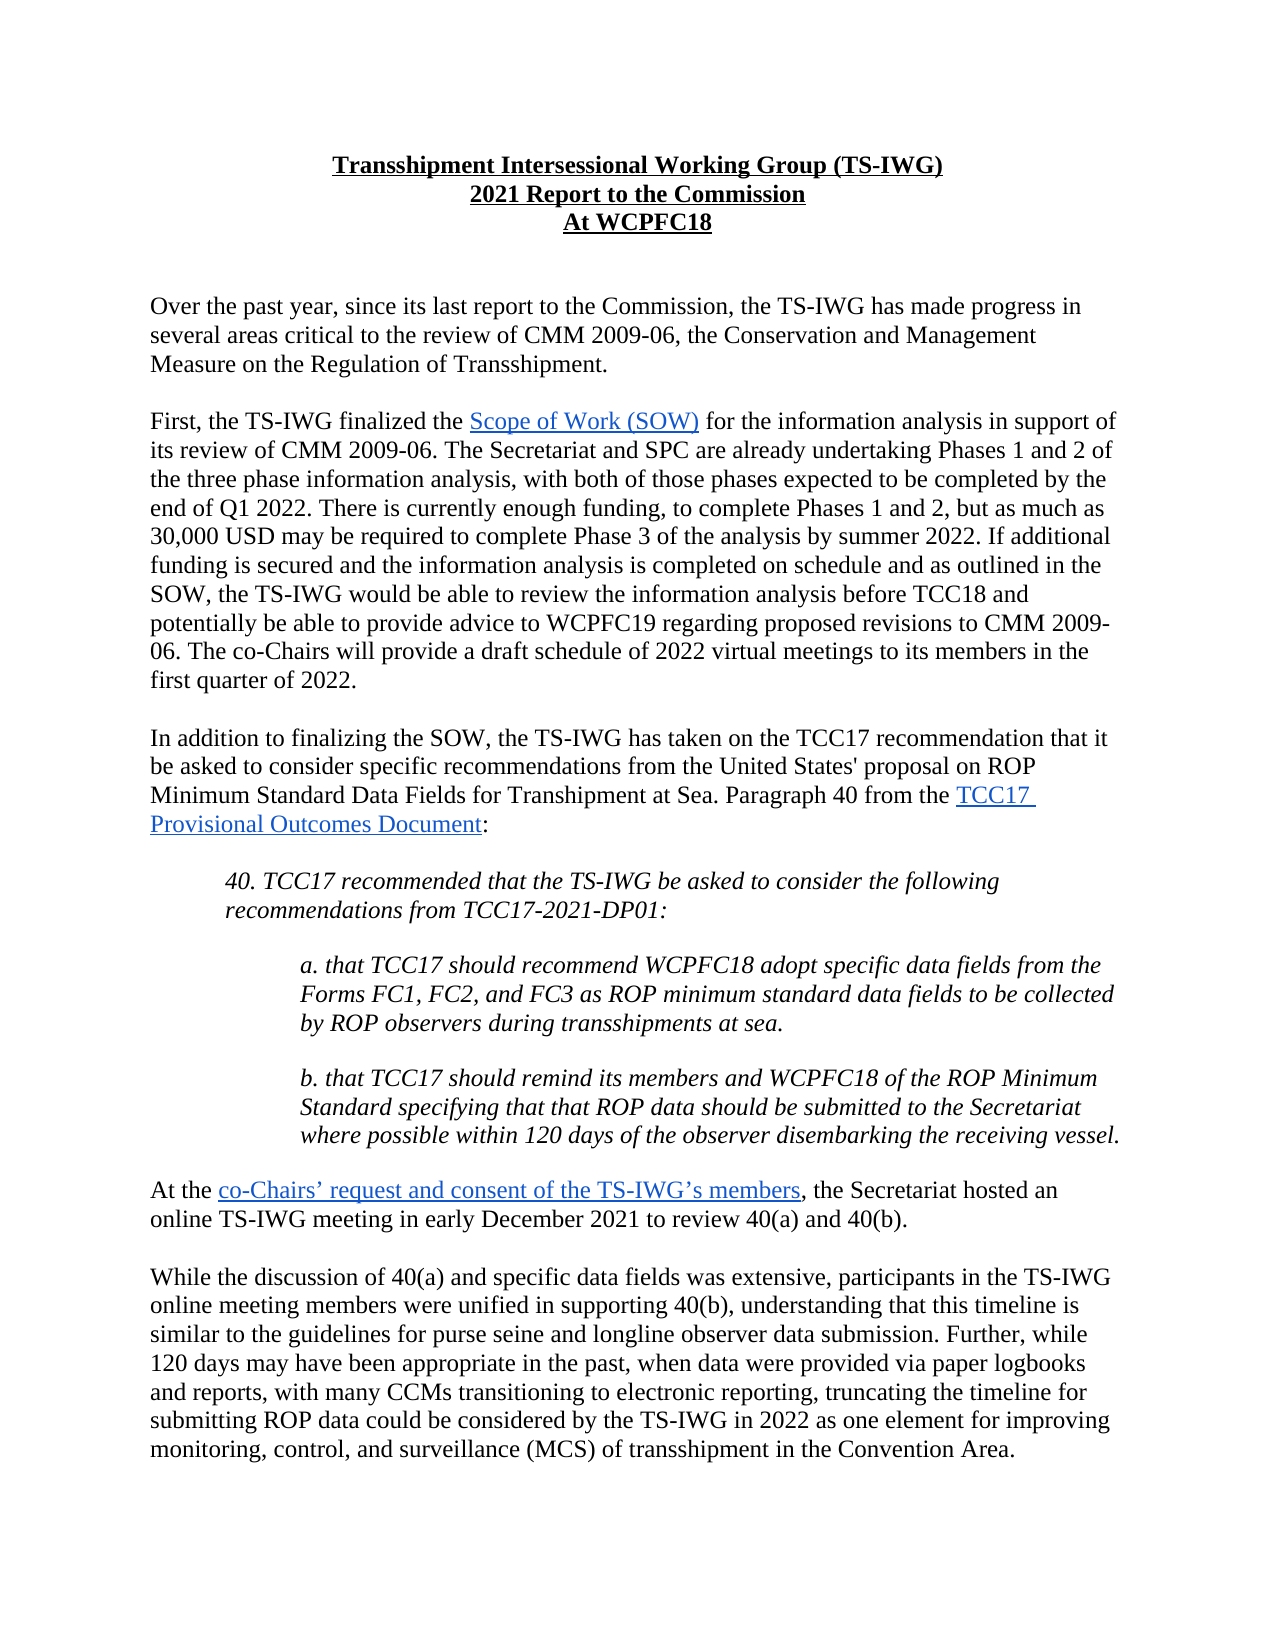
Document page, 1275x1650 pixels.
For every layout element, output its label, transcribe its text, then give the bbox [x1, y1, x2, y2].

text Over the past year, since its last report to the Commission, the TS-IWG has made progress in several areas critical to the review of CMM 2009-06, the Conservation and Management Measure on the Regulation of Transshipment. [150, 291, 1125, 378]
text At the co-Chairs’ request and consent of the TS-IWG’s members, the Secretariat hosted an online TS-IWG meeting in early December 2021 to review 40(a) and 40(b). [150, 1175, 1125, 1233]
text In addition to finalizing the SOW, the TS-IWG has taken on the TCC17 recommendation that it be asked to consider specific recommendations from the United States' proposal on ROP Minimum Standard Data Fields for Transhipment at Sea. Paragraph 40 from the TCC17 Provisional Outcomes Document: [150, 723, 1125, 838]
text First, the TS-IWG finalized the Scope of Work (SOW) for the information analysis in support of its review of CMM 2009-06. The Secretariat and SPC are already undertaking Phases 1 and 2 of the three phase information analysis, with both of those phases expected to be completed by the end of Q1 2022. There is currently enough funding, to complete Phases 1 and 2, but as much as 30,000 USD may be required to complete Phase 3 of the analysis by summer 2022. If additional funding is secured and the information analysis is completed on schedule and as outlined in the SOW, the TS-IWG would be able to review the information analysis before TCC18 and potentially be able to provide advice to WCPFC19 regarding proposed revisions to CMM 2009-06. The co-Chairs will provide a draft schedule of 2022 virtual meetings to its members in the first quarter of 2022. [150, 406, 1125, 694]
text b. that TCC17 should remind its members and WCPFC18 of the ROP Minimum Standard specifying that that ROP data should be submitted to the Secretariat where possible within 120 days of the observer disembarking the receiving vessel. [300, 1063, 1125, 1149]
text Transshipment Intersessional Working Group (TS-IWG) [150, 150, 1125, 179]
text 2021 Report to the Commission [150, 179, 1125, 207]
text At WCPFC18 [150, 207, 1125, 236]
text While the discussion of 40(a) and specific data fields was extensive, participants in the TS-IWG online meeting members were unified in supporting 40(b), understanding that this timeline is similar to the guidelines for purse seine and longline observer data submission. Further, while 120 days may have been appropriate in the past, when data were provided via paper logbooks and reports, with many CCMs transitioning to electronic reporting, truncating the timeline for submitting ROP data could be considered by the TS-IWG in 2022 as one element for improving monitoring, control, and surveillance (MCS) of transshipment in the Convention Area. [150, 1262, 1125, 1463]
text a. that TCC17 should recommend WCPFC18 adopt specific data fields from the Forms FC1, FC2, and FC3 as ROP minimum standard data fields to be collected by ROP observers during transshipments at sea. [300, 950, 1125, 1036]
text 40. TCC17 recommended that the TS-IWG be asked to consider the following recommendations from TCC17-2021-DP01: [225, 866, 1125, 924]
